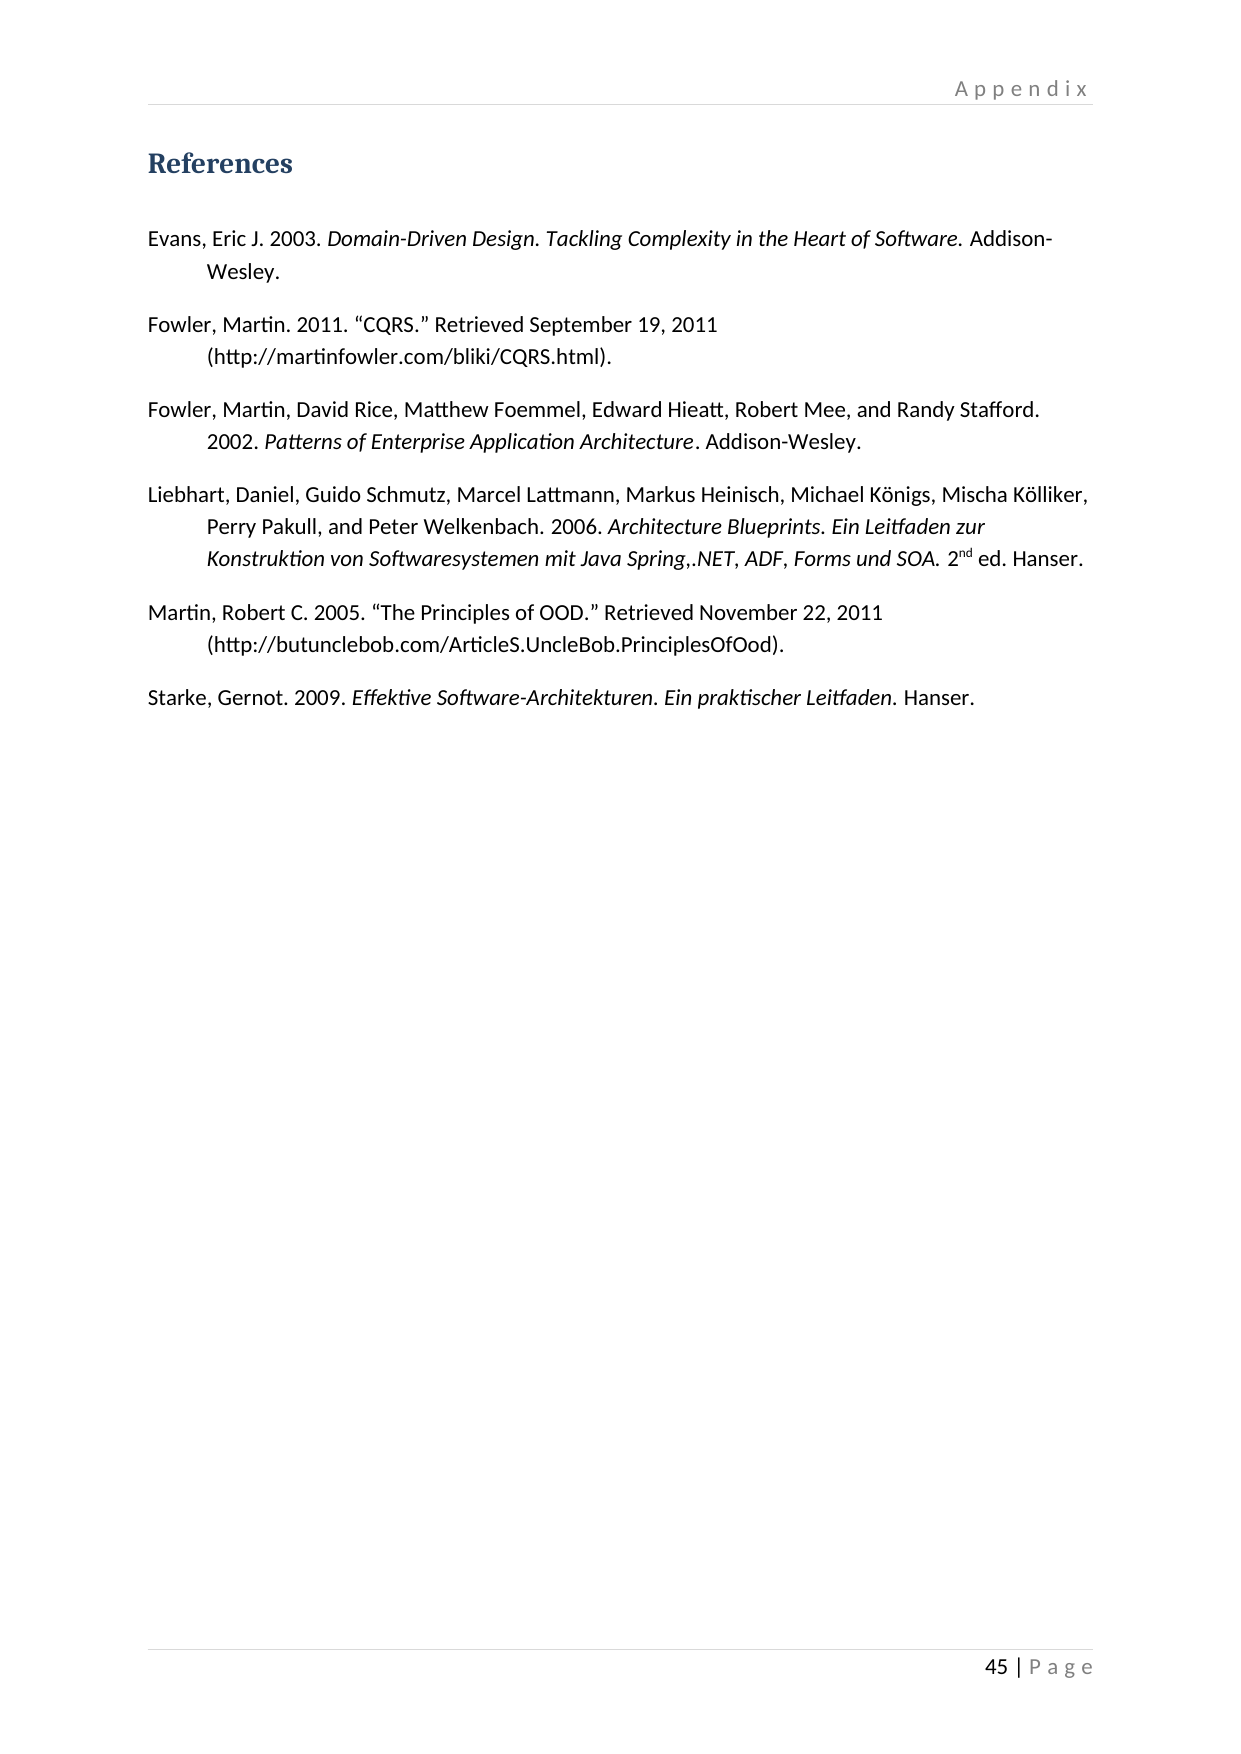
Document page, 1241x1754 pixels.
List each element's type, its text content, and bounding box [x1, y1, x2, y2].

text Fowler, Martin, David Rice, Matthew Foemmel, Edward Hieatt, Robert Mee, and Randy Stafford. 2002. Patterns of Enterprise Application Architecture. Addison-Wesley. [148, 395, 1093, 455]
text Liebhart, Daniel, Guido Schmutz, Marcel Lattmann, Markus Heinisch, Michael Königs, Mischa Kölliker, Perry Pakull, and Peter Welkenbach. 2006. Architecture Blueprints. Ein Leitfaden zur Konstruktion von Softwaresystemen mit Java Spring,.NET, ADF, Forms und SOA. 2nd ed. Hanser. [148, 480, 1093, 573]
text Evans, Eric J. 2003. Domain-Driven Design. Tackling Complexity in the Heart of Software. Addison-Wesley. [148, 224, 1093, 285]
text Fowler, Martin. 2011. “CQRS.” Retrieved September 19, 2011 (http://martinfowler.com/bliki/CQRS.html). [148, 310, 1093, 370]
text References [148, 148, 1093, 181]
text Starke, Gernot. 2009. Effektive Software-Architekturen. Ein praktischer Leitfaden. Hanser. [148, 683, 1093, 711]
text Martin, Robert C. 2005. “The Principles of OOD.” Retrieved November 22, 2011 (http://butunclebob.com/ArticleS.UncleBob.PrinciplesOfOod). [148, 598, 1093, 658]
